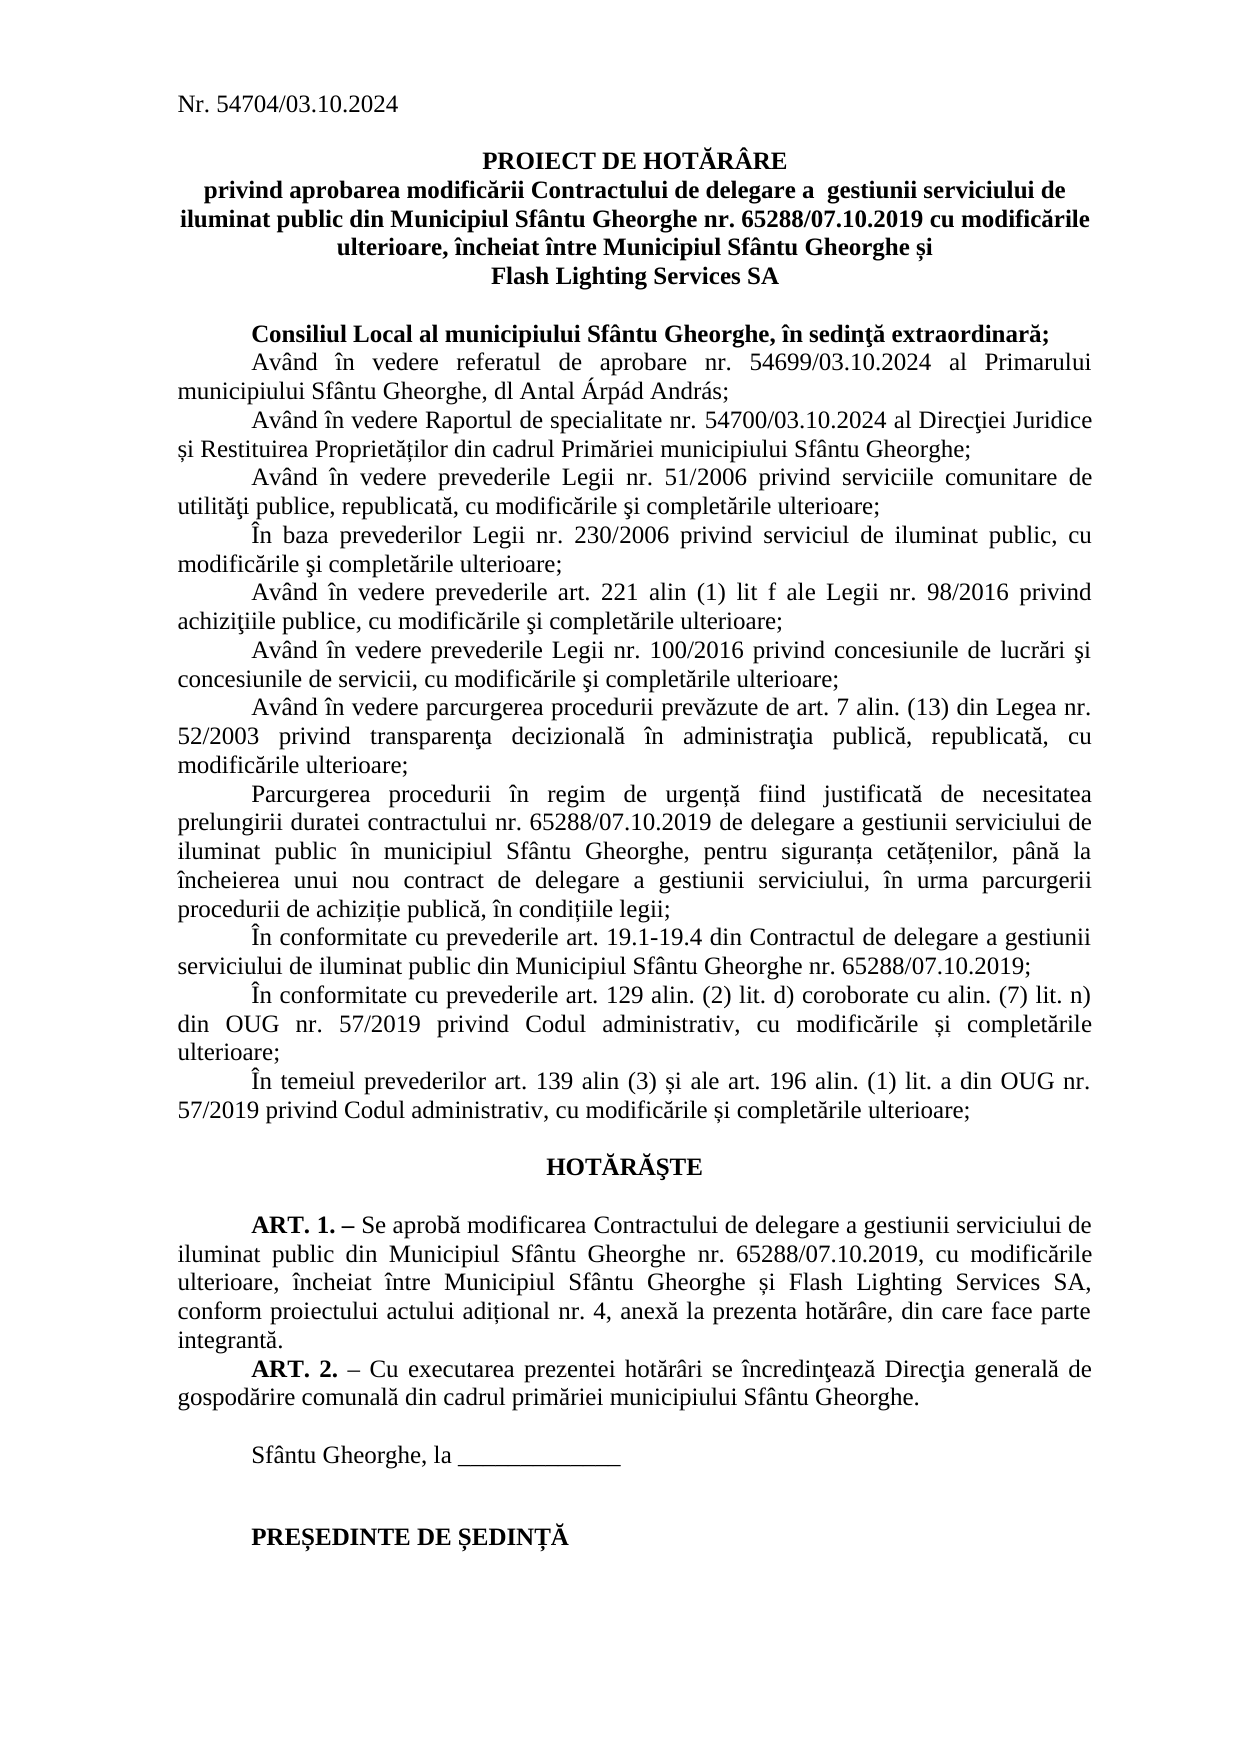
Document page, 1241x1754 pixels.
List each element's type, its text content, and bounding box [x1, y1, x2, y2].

text Flash Lighting Services SA [177, 261, 1092, 290]
text Nr. 54704/03.10.2024 [177, 89, 1092, 117]
text În baza prevederilor Legii nr. 230/2006 privind serviciul de iluminat public, cu modificările şi completările ulterioare; [177, 520, 1092, 577]
text ART. 2. – Cu executarea prezentei hotărâri se încredinţează Direcţia generală de gospodărire comunală din cadrul primăriei municipiului Sfântu Gheorghe. [177, 1354, 1092, 1411]
text Sfântu Gheorghe, la _____________ [177, 1440, 1092, 1469]
text Având în vedere prevederile Legii nr. 100/2016 privind concesiunile de lucrări şi concesiunile de servicii, cu modificările şi completările ulterioare; [177, 635, 1092, 692]
text ART. 1. – Se aprobă modificarea Contractului de delegare a gestiunii serviciului de iluminat public din Municipiul Sfântu Gheorghe nr. 65288/07.10.2019, cu modificările ulterioare, încheiat între Municipiul Sfântu Gheorghe și Flash Lighting Services SA, conform proiectului actului adițional nr. 4, anexă la prezenta hotărâre, din care face parte integrantă. [177, 1210, 1092, 1354]
text Având în vedere prevederile art. 221 alin (1) lit f ale Legii nr. 98/2016 privind achiziţiile publice, cu modificările şi completările ulterioare; [177, 577, 1092, 635]
text Având în vedere Raportul de specialitate nr. 54700/03.10.2024 al Direcţiei Juridice și Restituirea Proprietăților din cadrul Primăriei municipiului Sfântu Gheorghe; [177, 405, 1092, 462]
text Având în vedere prevederile Legii nr. 51/2006 privind serviciile comunitare de utilităţi publice, republicată, cu modificările şi completările ulterioare; [177, 462, 1092, 520]
text În conformitate cu prevederile art. 129 alin. (2) lit. d) coroborate cu alin. (7) lit. n) din OUG nr. 57/2019 privind Codul administrativ, cu modificările și completările ulterioare; [177, 980, 1092, 1066]
text Având în vedere referatul de aprobare nr. 54699/03.10.2024 al Primarului municipiului Sfântu Gheorghe, dl Antal Árpád András; [177, 347, 1092, 405]
text În conformitate cu prevederile art. 19.1-19.4 din Contractul de delegare a gestiunii serviciului de iluminat public din Municipiul Sfântu Gheorghe nr. 65288/07.10.2019; [177, 922, 1092, 980]
text Având în vedere parcurgerea procedurii prevăzute de art. 7 alin. (13) din Legea nr. 52/2003 privind transparenţa decizională în administraţia publică, republicată, cu modificările ulterioare; [177, 692, 1092, 779]
text PROIECT DE HOTĂRÂRE [177, 146, 1092, 175]
text În temeiul prevederilor art. 139 alin (3) și ale art. 196 alin. (1) lit. a din OUG nr. 57/2019 privind Codul administrativ, cu modificările și completările ulterioare; [177, 1066, 1092, 1124]
text PREȘEDINTE DE ȘEDINȚĂ [177, 1522, 1092, 1551]
text Consiliul Local al municipiului Sfântu Gheorghe, în sedinţă extraordinară; [177, 319, 1092, 347]
text HOTĂRĂŞTE [472, 1152, 1092, 1181]
text privind aprobarea modificării Contractului de delegare a gestiunii serviciului de iluminat public din Municipiul Sfântu Gheorghe nr. 65288/07.10.2019 cu modificările [177, 175, 1092, 232]
text Parcurgerea procedurii în regim de urgență fiind justificată de necesitatea prelungirii duratei contractului nr. 65288/07.10.2019 de delegare a gestiunii serviciului de iluminat public în municipiul Sfântu Gheorghe, pentru siguranța cetățenilor, până la încheierea unui nou contract de delegare a gestiunii serviciului, în urma parcurgerii procedurii de achiziție publică, în condițiile legii; [177, 779, 1092, 922]
text ulterioare, încheiat între Municipiul Sfântu Gheorghe și [177, 232, 1092, 261]
